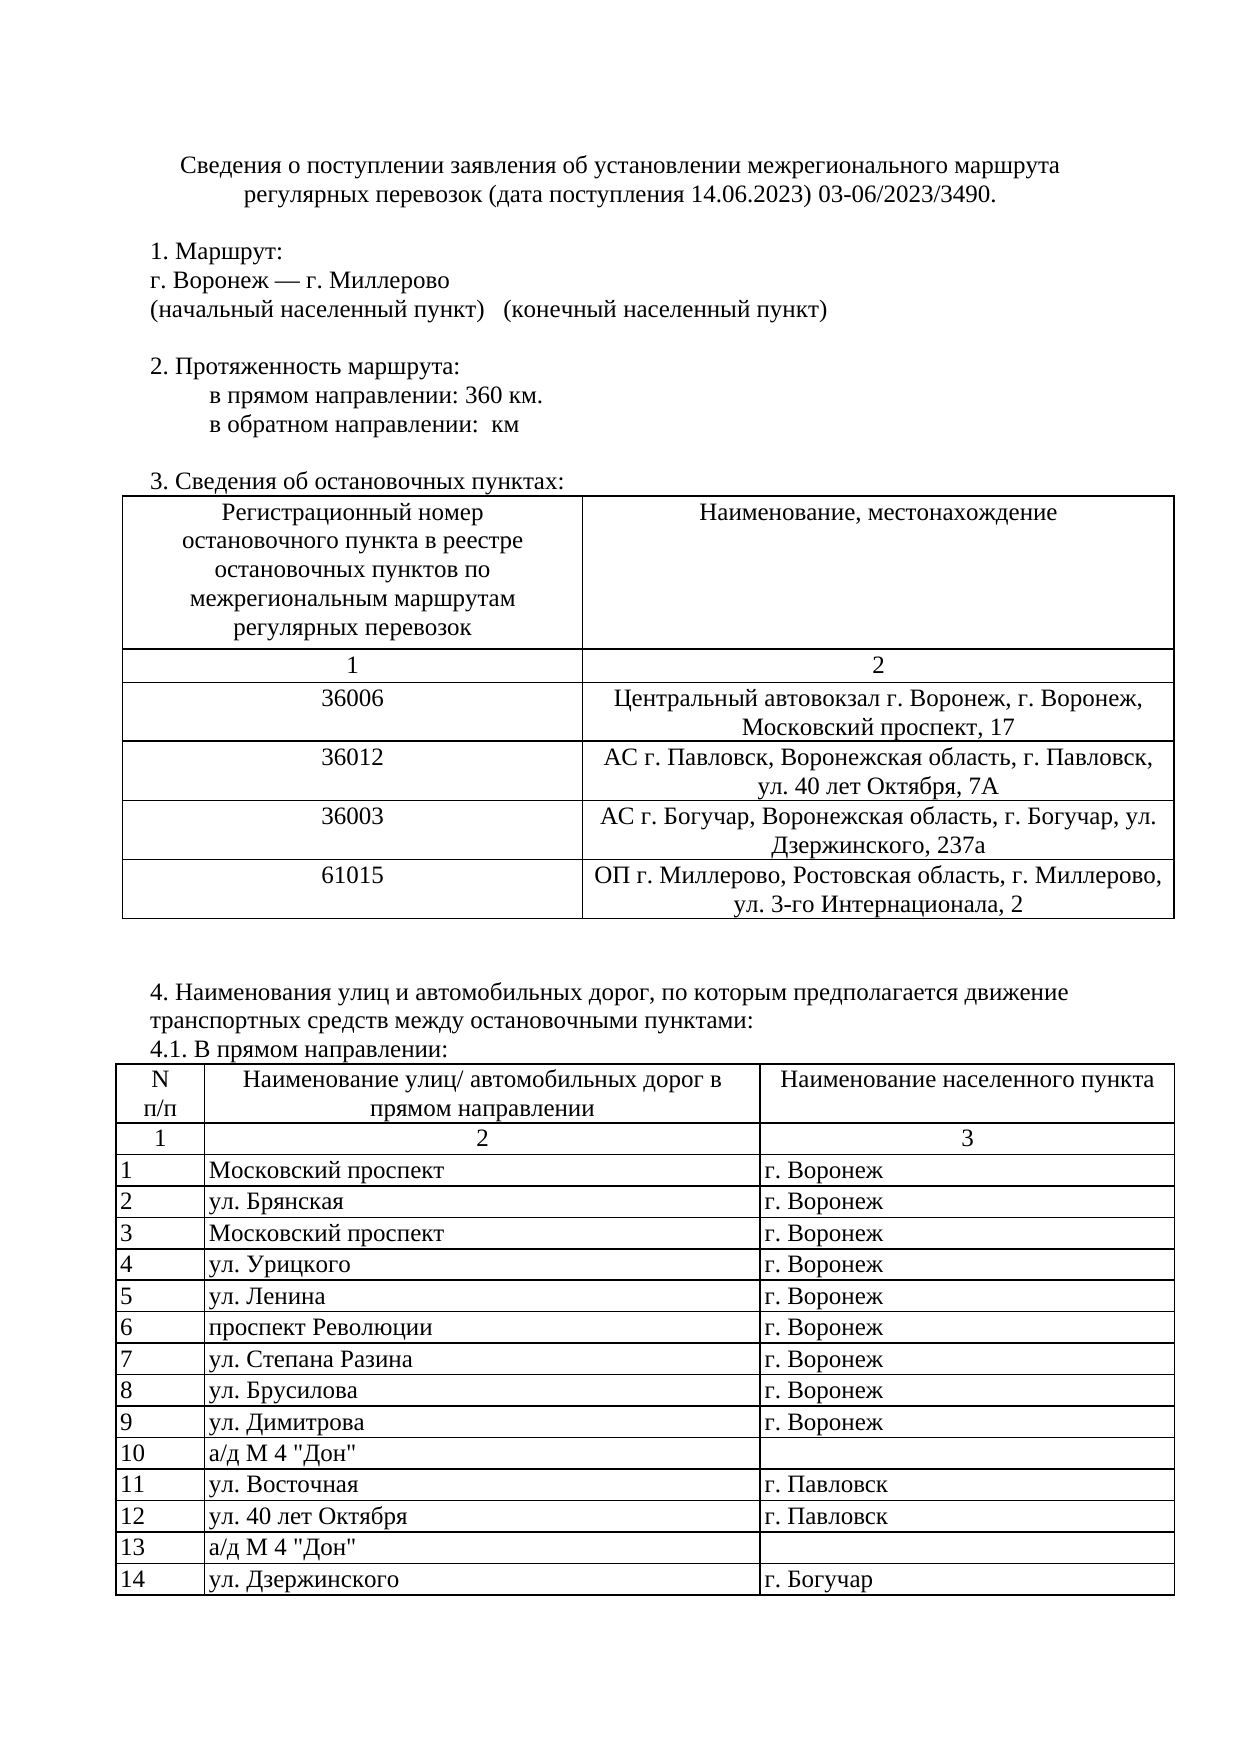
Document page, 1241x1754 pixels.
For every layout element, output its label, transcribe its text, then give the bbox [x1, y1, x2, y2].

table_cell 36006 [123, 683, 582, 740]
text (начальный населенный пункт) (конечный населенный пункт) [150, 294, 1090, 322]
table_cell г. Павловск [761, 1501, 1174, 1531]
table_cell АС г. Богучар, Воронежская область, г. Богучар, ул. Дзержинского, 237а [583, 801, 1173, 858]
table_cell г. Воронеж [761, 1312, 1174, 1342]
table_cell 6 [117, 1312, 204, 1342]
table_header Наименование населенного пункта [761, 1065, 1174, 1122]
table_cell ул. Димитрова [205, 1407, 759, 1437]
table_cell г. Воронеж [761, 1281, 1174, 1311]
table_cell 4 [117, 1250, 204, 1279]
table_cell 13 [117, 1533, 204, 1562]
table_cell 8 [117, 1375, 204, 1405]
table_cell 10 [117, 1438, 204, 1468]
text 4. Наименования улиц и автомобильных дорог, по которым предполагается движение транспортных средств между остановочными пунктами: [150, 977, 1090, 1034]
text 2. Протяженность маршрута: [150, 351, 1090, 380]
table_cell 3 [761, 1124, 1174, 1153]
table_cell г. Воронеж [761, 1344, 1174, 1374]
text 1. Маршрут: [150, 236, 1090, 265]
table_header Наименование улиц/ автомобильных дорог в прямом направлении [205, 1065, 759, 1122]
table_cell ул. Степана Разина [205, 1344, 759, 1374]
table_cell 1 [117, 1124, 204, 1153]
table_cell 61015 [123, 860, 582, 918]
table_cell 12 [117, 1501, 204, 1531]
table_cell 7 [117, 1344, 204, 1374]
table_cell ОП г. Миллерово, Ростовская область, г. Миллерово, ул. 3-го Интернационала, 2 [583, 860, 1173, 918]
table_cell г. Воронеж [761, 1187, 1174, 1216]
text в прямом направлении: 360 км. [150, 380, 1090, 409]
table_cell 2 [205, 1124, 759, 1153]
table_cell 14 [117, 1564, 204, 1594]
table_cell г. Павловск [761, 1470, 1174, 1499]
table_cell АС г. Павловск, Воронежская область, г. Павловск, ул. 40 лет Октября, 7А [583, 742, 1173, 799]
table_cell Московский проспект [205, 1155, 759, 1185]
table_cell Московский проспект [205, 1218, 759, 1248]
table_cell 2 [117, 1187, 204, 1216]
table_cell а/д М 4 "Дон" [205, 1438, 759, 1468]
table_cell г. Воронеж [761, 1218, 1174, 1248]
table_cell ул. Восточная [205, 1470, 759, 1499]
table_cell [761, 1533, 1174, 1562]
text Сведения о поступлении заявления об установлении межрегионального маршрута регулярных перевозок (дата поступления 14.06.2023) 03-06/2023/3490. [150, 150, 1090, 207]
table_cell ул. Урицкого [205, 1250, 759, 1279]
table_cell г. Воронеж [761, 1250, 1174, 1279]
table_header N п/п [117, 1065, 204, 1122]
table_cell ул. 40 лет Октября [205, 1501, 759, 1531]
table_cell ул. Брянская [205, 1187, 759, 1216]
table_cell 1 [117, 1155, 204, 1185]
table_cell 36012 [123, 742, 582, 799]
table_cell ул. Дзержинского [205, 1564, 759, 1594]
text 3. Сведения об остановочных пунктах: [150, 466, 1090, 495]
table_cell г. Воронеж [761, 1375, 1174, 1405]
table_cell г. Воронеж [761, 1155, 1174, 1185]
table_cell 9 [117, 1407, 204, 1437]
table_cell [761, 1438, 1174, 1468]
table_cell проспект Революции [205, 1312, 759, 1342]
table_header Наименование, местонахождение [583, 497, 1173, 648]
table_cell Центральный автовокзал г. Воронеж, г. Воронеж, Московский проспект, 17 [583, 683, 1173, 740]
table_cell г. Богучар [761, 1564, 1174, 1594]
table_cell ул. Брусилова [205, 1375, 759, 1405]
table_cell 1 [123, 650, 582, 681]
table_cell 3 [117, 1218, 204, 1248]
text 4.1. В прямом направлении: [150, 1034, 1090, 1063]
table_header Регистрационный номер остановочного пункта в реестре остановочных пунктов по межрегиональным маршрутам регулярных перевозок [123, 497, 582, 648]
table_cell а/д М 4 "Дон" [205, 1533, 759, 1562]
table_cell г. Воронеж [761, 1407, 1174, 1437]
text в обратном направлении: км [150, 409, 1090, 437]
table_cell 2 [583, 650, 1173, 681]
table_cell 36003 [123, 801, 582, 858]
table_cell 11 [117, 1470, 204, 1499]
table_cell ул. Ленина [205, 1281, 759, 1311]
text г. Воронеж — г. Миллерово [150, 265, 1090, 294]
table_cell 5 [117, 1281, 204, 1311]
